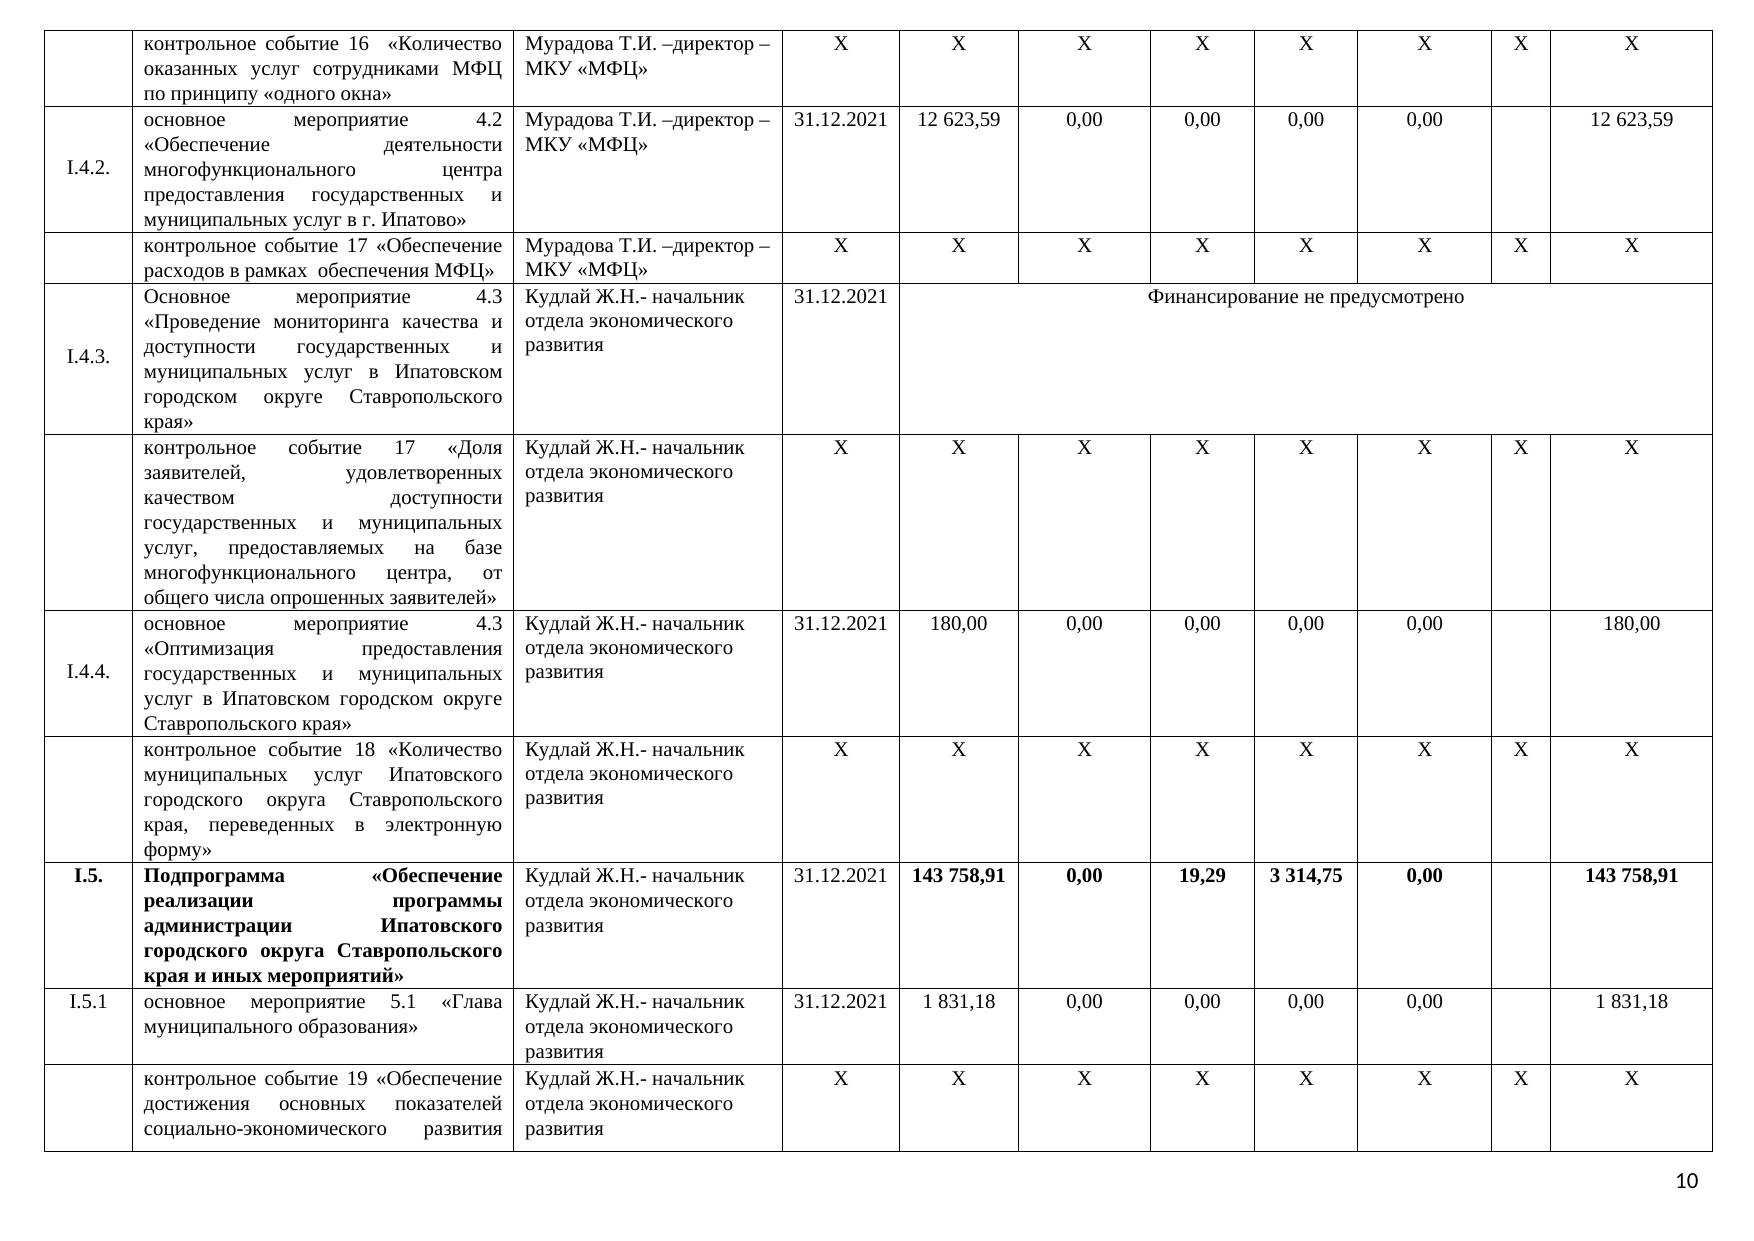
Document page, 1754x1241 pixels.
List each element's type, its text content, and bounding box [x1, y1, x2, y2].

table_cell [514, 1065, 782, 1151]
table_cell 180,00 [900, 611, 1018, 736]
table_cell Подпрограмма «Обеспечение реализации программы администрации Ипатовского городского округа Ставропольского края и иных мероприятий» [133, 863, 513, 988]
table_cell 0,00 [1358, 107, 1491, 232]
table_cell Х [1492, 435, 1550, 610]
table_cell Х [1551, 233, 1712, 283]
table_cell Х [1019, 737, 1150, 862]
table_cell контрольное событие 17 «Обеспечение расходов в рамках обеспечения МФЦ» [133, 233, 513, 283]
table_cell 1 831,18 [900, 989, 1018, 1064]
table_cell Кудлай Ж.Н.- начальник отдела экономического развития [514, 435, 782, 610]
table_cell Кудлай Ж.Н.- начальник отдела экономического развития [514, 611, 782, 736]
table_cell 0,00 [1358, 989, 1491, 1064]
table_cell 143 758,91 [1551, 863, 1712, 988]
table_cell I.4.3. [45, 284, 132, 434]
table_cell Х [1358, 233, 1491, 283]
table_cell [133, 1065, 513, 1151]
table_cell [45, 31, 132, 106]
table_cell Х [783, 435, 899, 610]
table_cell [45, 1065, 132, 1151]
table_cell I.4.4. [45, 611, 132, 736]
table_cell Х [1358, 31, 1491, 106]
table_cell Х [1492, 737, 1550, 862]
table_cell Х [1492, 1065, 1550, 1151]
table_cell I.5.1 [45, 989, 132, 1064]
table_cell основное мероприятие 5.1 «Глава муниципального образования» [133, 989, 513, 1064]
table_cell I.5. [45, 863, 132, 988]
table_cell Х [1019, 435, 1150, 610]
table_cell контрольное событие 16 «Количество оказанных услуг сотрудниками МФЦ по принципу «одного окна» [133, 31, 513, 106]
table_cell Х [1492, 233, 1550, 283]
table_cell Х [900, 737, 1018, 862]
table_cell [1492, 989, 1550, 1064]
table_cell 180,00 [1551, 611, 1712, 736]
table_cell [45, 737, 132, 862]
table_cell Х [783, 1065, 899, 1151]
table_cell Х [1019, 233, 1150, 283]
table_cell Х [1551, 435, 1712, 610]
table_cell Х [783, 31, 899, 106]
table_cell 1 831,18 [1551, 989, 1712, 1064]
table_cell Х [1358, 1065, 1491, 1151]
table_cell 0,00 [1358, 863, 1491, 988]
table_cell 3 314,75 [1255, 863, 1357, 988]
table_cell Х [1358, 737, 1491, 862]
table_cell Х [1255, 435, 1357, 610]
table_cell Х [900, 1065, 1018, 1151]
table_cell 143 758,91 [900, 863, 1018, 988]
table_cell Основное мероприятие 4.3 «Проведение мониторинга качества и доступности государственных и муниципальных услуг в Ипатовском городском округе Ставропольского края» [133, 284, 513, 434]
table_cell Мурадова Т.И. –директор – МКУ «МФЦ» [514, 31, 782, 106]
table_cell Х [1019, 1065, 1150, 1151]
table_cell основное мероприятие 4.2 «Обеспечение деятельности многофункционального центра предоставления государственных и муниципальных услуг в г. Ипатово» [133, 107, 513, 232]
table_cell Х [900, 435, 1018, 610]
table_cell 0,00 [1255, 989, 1357, 1064]
table_cell 0,00 [1255, 107, 1357, 232]
table_cell 0,00 [1151, 107, 1254, 232]
table_cell 12 623,59 [900, 107, 1018, 232]
table_cell Х [1358, 435, 1491, 610]
table_cell Х [1551, 737, 1712, 862]
table_cell Кудлай Ж.Н.- начальник отдела экономического развития [514, 863, 782, 988]
table_cell [45, 233, 132, 283]
table_cell Х [1151, 233, 1254, 283]
table_cell I.4.2. [45, 107, 132, 232]
table_cell Х [1551, 31, 1712, 106]
table_cell [1492, 107, 1550, 232]
table_cell [45, 435, 132, 610]
table_cell 0,00 [1019, 611, 1150, 736]
table_cell Х [1551, 1065, 1712, 1151]
table_cell Финансирование не предусмотрено [900, 284, 1712, 434]
table_cell Мурадова Т.И. –директор – МКУ «МФЦ» [514, 107, 782, 232]
table_cell 0,00 [1019, 989, 1150, 1064]
table_cell Х [1019, 31, 1150, 106]
table_cell 31.12.2021 [783, 989, 899, 1064]
table_cell Кудлай Ж.Н.- начальник отдела экономического развития [514, 737, 782, 862]
table_cell Х [1255, 737, 1357, 862]
table_cell Х [783, 737, 899, 862]
table_cell Х [1255, 233, 1357, 283]
table_cell контрольное событие 17 «Доля заявителей, удовлетворенных качеством доступности государственных и муниципальных услуг, предоставляемых на базе многофункционального центра, от общего числа опрошенных заявителей» [133, 435, 513, 610]
table_cell основное мероприятие 4.3 «Оптимизация предоставления государственных и муниципальных услуг в Ипатовском городском округе Ставропольского края» [133, 611, 513, 736]
table_cell [1492, 611, 1550, 736]
table_cell Кудлай Ж.Н.- начальник отдела экономического развития [514, 284, 782, 434]
table_cell 19,29 [1151, 863, 1254, 988]
table_cell Х [1151, 737, 1254, 862]
table_cell 31.12.2021 [783, 284, 899, 434]
table_cell 0,00 [1151, 611, 1254, 736]
table_cell 31.12.2021 [783, 107, 899, 232]
table_cell 12 623,59 [1551, 107, 1712, 232]
table_cell 0,00 [1151, 989, 1254, 1064]
table_cell Х [900, 31, 1018, 106]
table_cell Х [900, 233, 1018, 283]
table_cell Х [783, 233, 899, 283]
table_cell Х [1151, 435, 1254, 610]
table_cell 31.12.2021 [783, 611, 899, 736]
table_cell Х [1255, 1065, 1357, 1151]
table_cell контрольное событие 18 «Количество муниципальных услуг Ипатовского городского округа Ставропольского края, переведенных в электронную форму» [133, 737, 513, 862]
table_cell [1492, 863, 1550, 988]
table_cell 0,00 [1019, 107, 1150, 232]
table_cell 0,00 [1255, 611, 1357, 736]
table_cell Х [1492, 31, 1550, 106]
table_cell 0,00 [1019, 863, 1150, 988]
table_cell Х [1255, 31, 1357, 106]
table_cell Х [1151, 31, 1254, 106]
table_cell Х [1151, 1065, 1254, 1151]
table_cell 0,00 [1358, 611, 1491, 736]
table_cell Мурадова Т.И. –директор – МКУ «МФЦ» [514, 233, 782, 283]
table_cell 31.12.2021 [783, 863, 899, 988]
table_cell Кудлай Ж.Н.- начальник отдела экономического развития [514, 989, 782, 1064]
